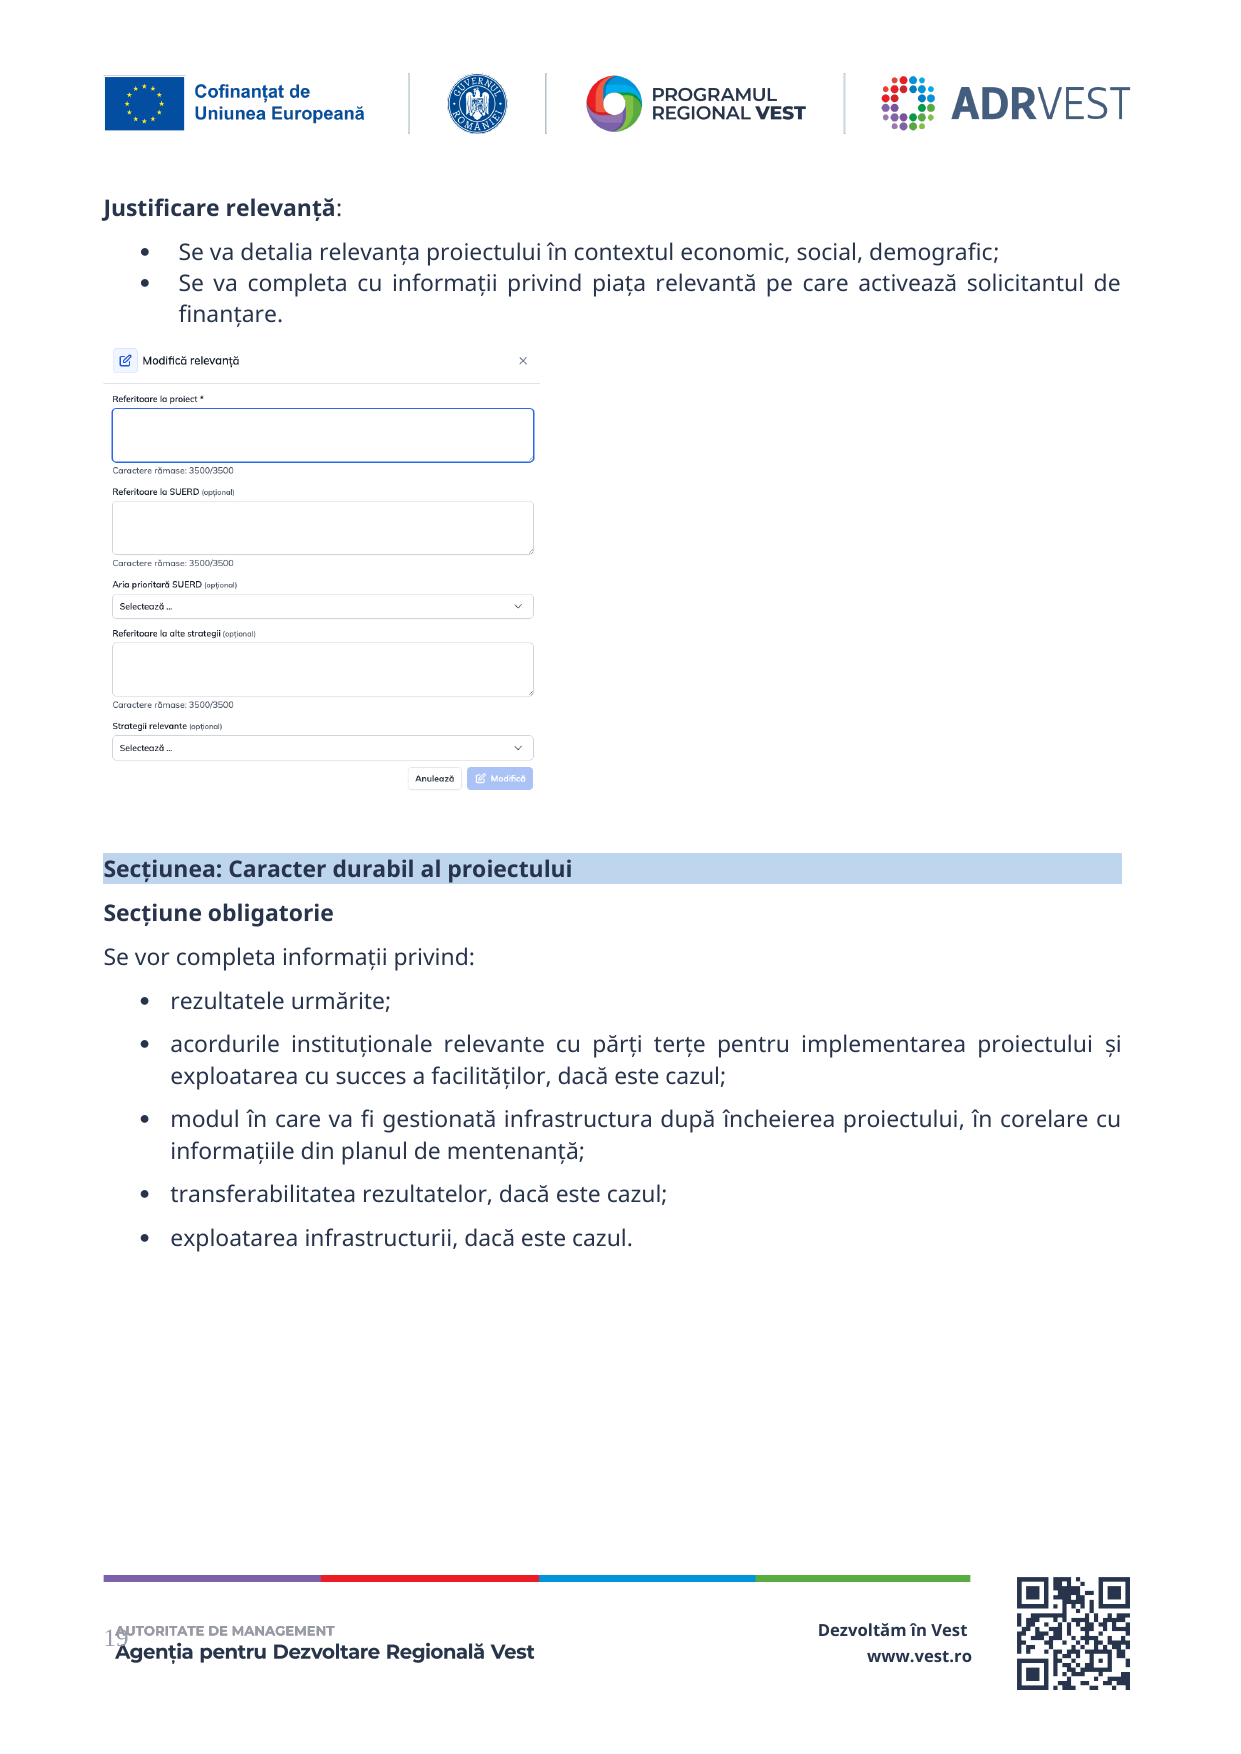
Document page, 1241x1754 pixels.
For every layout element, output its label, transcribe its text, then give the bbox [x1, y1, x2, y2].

text Secţiune obligatorie [103, 897, 1122, 928]
list rezultatele urmărite; [141, 984, 1122, 1016]
picture [103, 73, 1131, 134]
list Se va completa cu informații privind piața relevantă pe care activează solicitantul de finanțare. [141, 267, 1122, 329]
picture [103, 341, 541, 797]
text Secţiunea: Caracter durabil al proiectului [103, 853, 1122, 884]
list Se va detalia relevanța proiectului în contextul economic, social, demografic; [141, 236, 1122, 267]
list modul în care va fi gestionată infrastructura după încheierea proiectului, în corelare cu informațiile din planul de mentenanță; [141, 1103, 1122, 1166]
list exploatarea infrastructurii, dacă este cazul. [141, 1222, 1122, 1253]
picture [1008, 1568, 1139, 1699]
text Justificare relevanță: [103, 192, 1122, 223]
list transferabilitatea rezultatelor, dacă este cazul; [141, 1178, 1122, 1209]
list acordurile instituționale relevante cu părți terțe pentru implementarea proiectului şi exploatarea cu succes a facilităţilor, dacă este cazul; [141, 1028, 1122, 1091]
text Se vor completa informații privind: [103, 941, 1122, 972]
